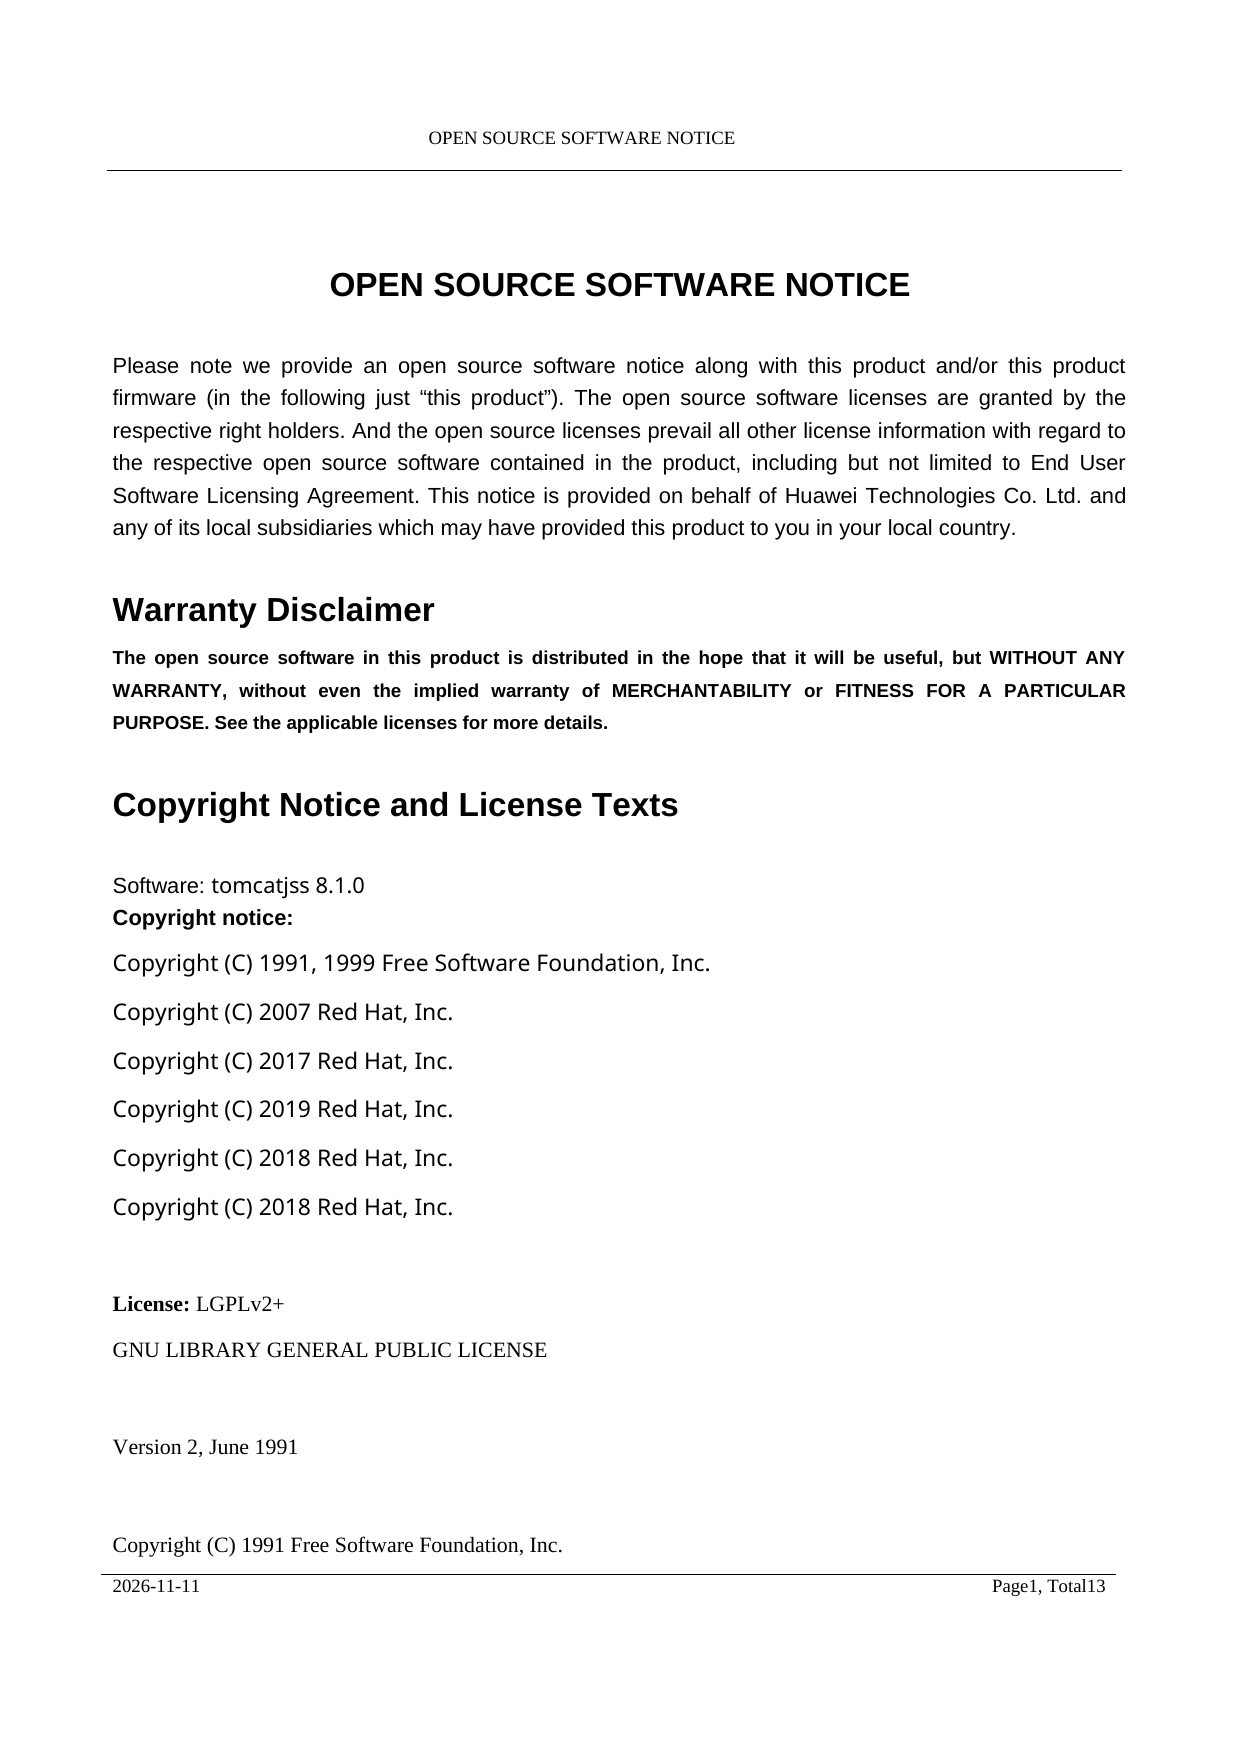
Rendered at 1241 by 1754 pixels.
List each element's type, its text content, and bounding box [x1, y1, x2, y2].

text Warranty Disclaimer [112, 576, 1128, 641]
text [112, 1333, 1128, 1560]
text Copyright Notice and License Texts [112, 771, 1128, 836]
text OPEN SOURCE SOFTWARE NOTICE [112, 251, 1128, 316]
text Copyright (C) 1991, 1999 Free Software Foundation, Inc. Copyright (C) 2007 Red Hat, Inc. Copyright (C) 2017 Red Hat, Inc. Copyright (C) 2019 Red Hat, Inc. Copyright (C) 2018 Red Hat, Inc. Copyright (C) 2018 Red Hat, Inc. [112, 947, 1128, 1272]
text Software: tomcatjss 8.1.0 [112, 869, 1128, 901]
text Copyright notice: [112, 901, 1128, 934]
text License: LGPLv2+ [112, 1288, 1128, 1320]
text The open source software in this product is distributed in the hope that it will be useful, but WITHOUT ANY WARRANTY, without even the implied warranty of MERCHANTABILITY or FITNESS FOR A PARTICULAR PURPOSE. See the applicable licenses for more details. [112, 641, 1128, 739]
text Please note we provide an open source software notice along with this product and/or this product firmware (in the following just “this product”). The open source software licenses are granted by the respective right holders. And the open source licenses prevail all other license information with regard to the respective open source software contained in the product, including but not limited to End User Software Licensing Agreement. This notice is provided on behalf of Huawei Technologies Co. Ltd. and any of its local subsidiaries which may have provided this product to you in your local country. [112, 349, 1128, 544]
